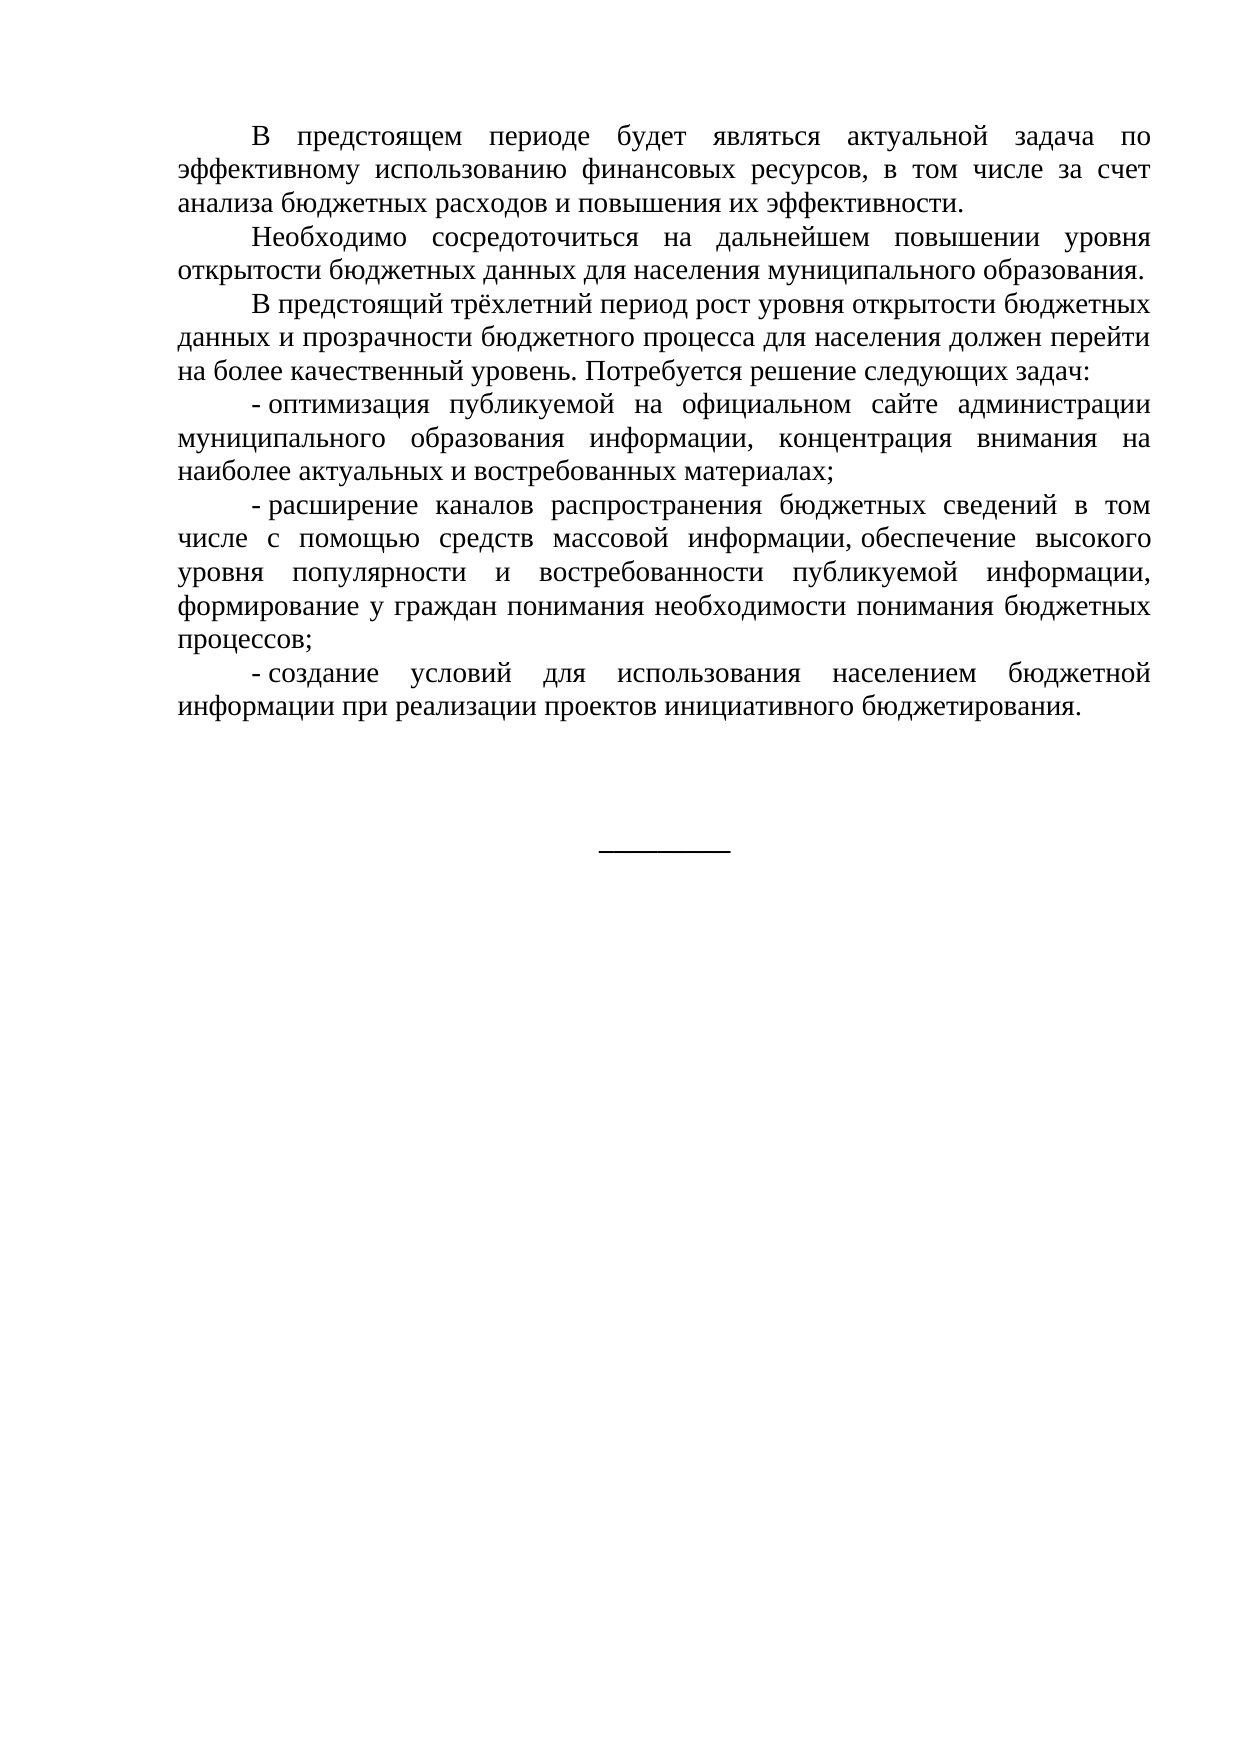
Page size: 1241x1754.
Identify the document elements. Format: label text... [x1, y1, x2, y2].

list - расширение каналов распространения бюджетных сведений в том числе с помощью средств массовой информации, обеспечение высокого уровня популярности и востребованности публикуемой информации, формирование у граждан понимания необходимости понимания бюджетных процессов; [177, 487, 1152, 655]
text В предстоящий трёхлетний период рост уровня открытости бюджетных данных и прозрачности бюджетного процесса для населения должен перейти на более качественный уровень. Потребуется решение следующих задач: [177, 286, 1152, 386]
list - создание условий для использования населением бюджетной информации при реализации проектов инициативного бюджетирования. [177, 655, 1152, 722]
list - оптимизация публикуемой на официальном сайте администрации муниципального образования информации, концентрация внимания на наиболее актуальных и востребованных материалах; [177, 386, 1152, 487]
text В предстоящем периоде будет являться актуальной задача по эффективному использованию финансовых ресурсов, в том числе за счет анализа бюджетных расходов и повышения их эффективности. [177, 118, 1152, 219]
text _________ [177, 822, 1152, 856]
text Необходимо сосредоточиться на дальнейшем повышении уровня открытости бюджетных данных для населения муниципального образования. [177, 219, 1152, 286]
